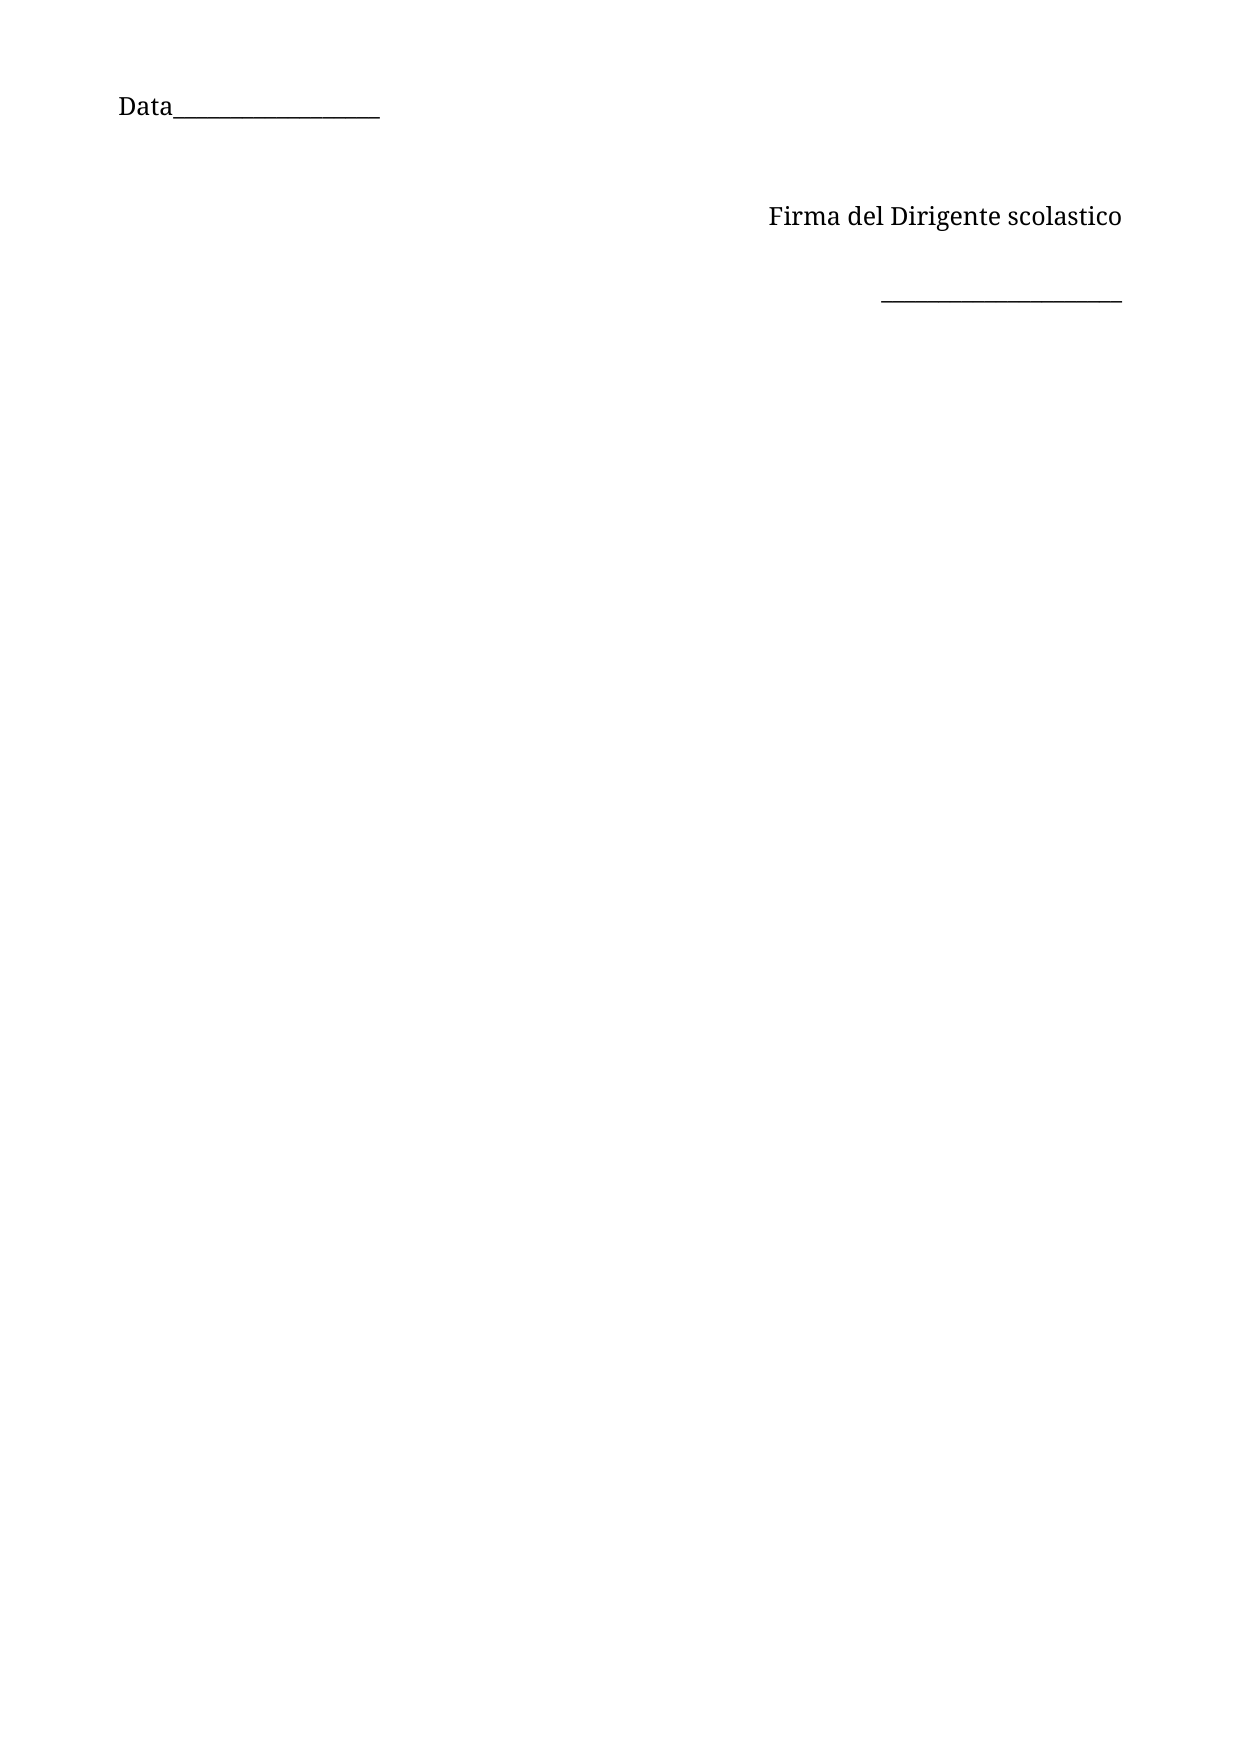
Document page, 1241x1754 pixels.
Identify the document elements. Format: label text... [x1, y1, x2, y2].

text _____________________ [118, 272, 1122, 307]
text Firma del Dirigente scolastico [118, 199, 1122, 233]
text Data__________________ [118, 89, 1122, 123]
